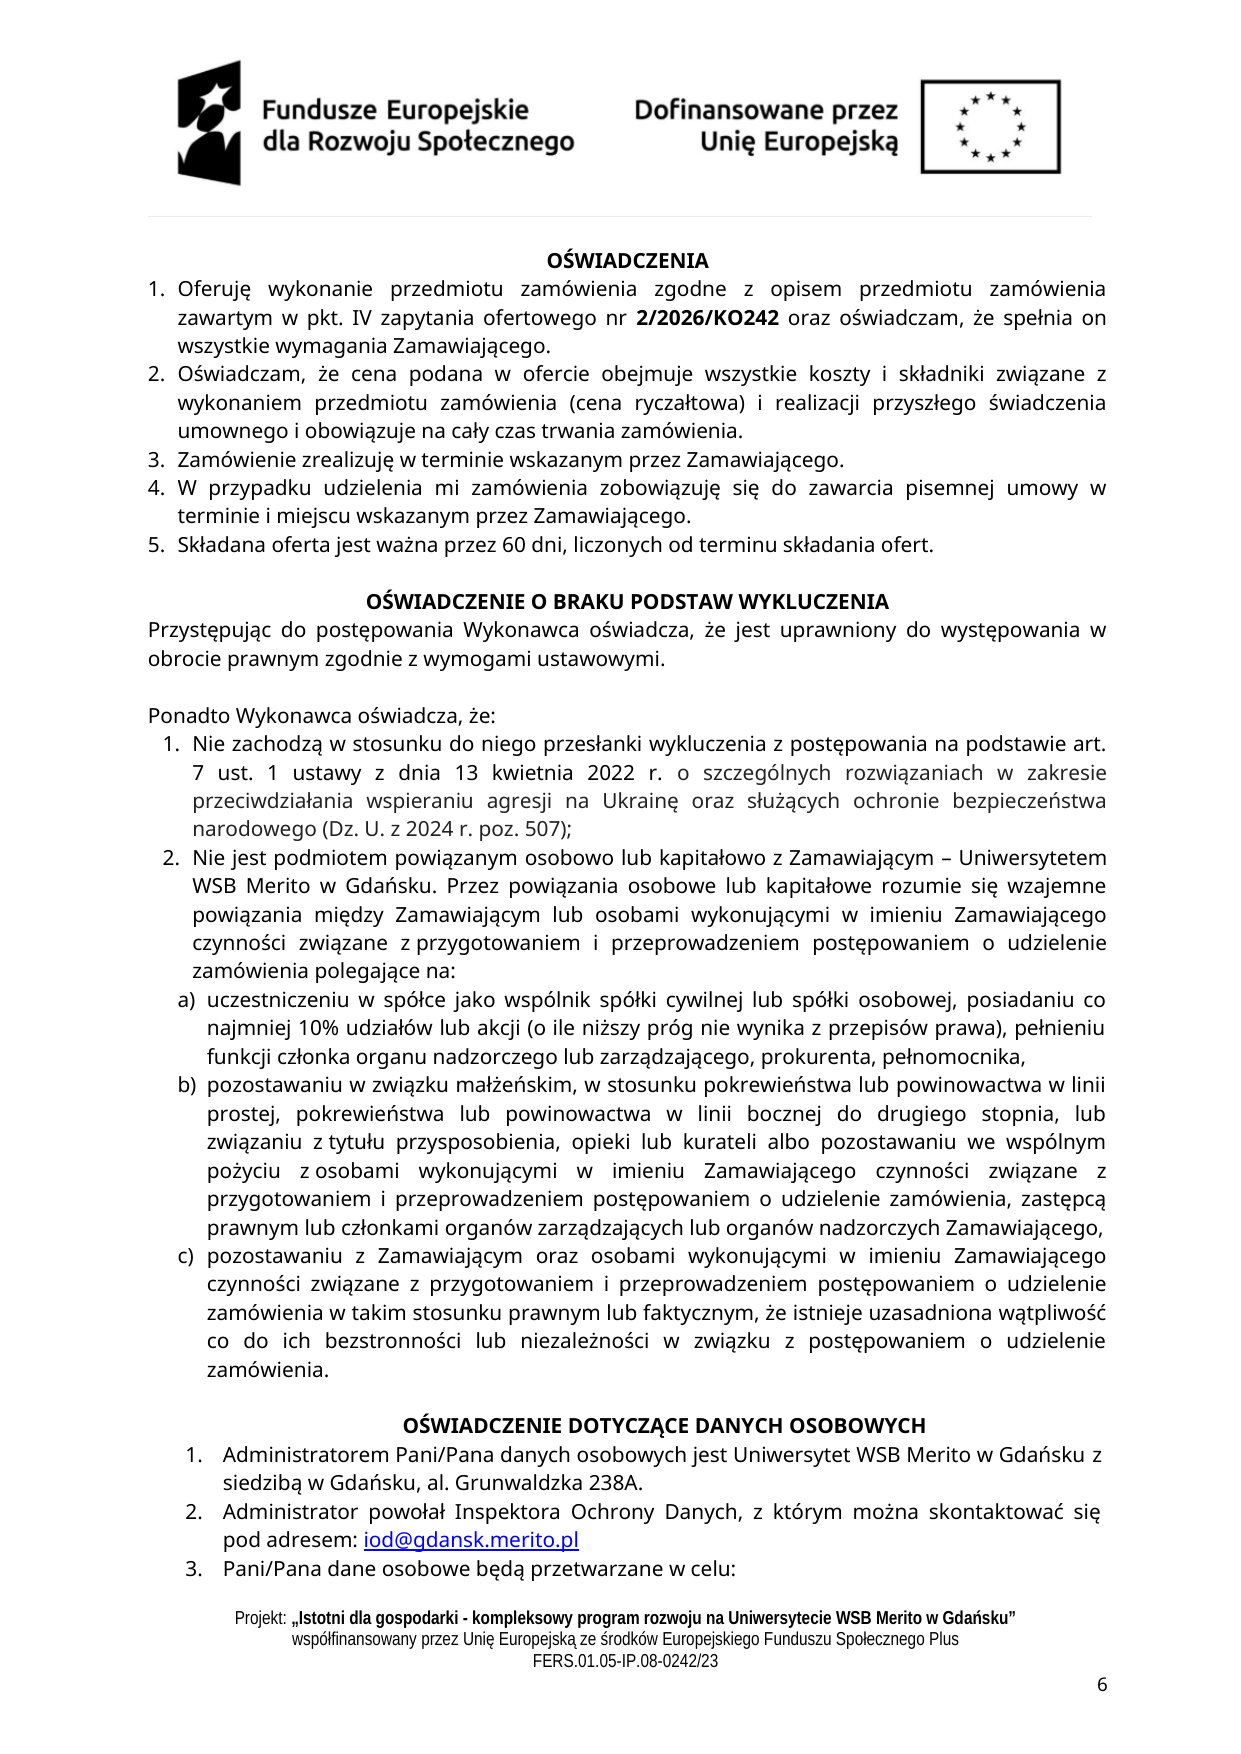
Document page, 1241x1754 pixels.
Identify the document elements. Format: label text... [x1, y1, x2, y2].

list pozostawaniu w związku małżeńskim, w stosunku pokrewieństwa lub powinowactwa w linii prostej, pokrewieństwa lub powinowactwa w linii bocznej do drugiego stopnia, lub związaniu z tytułu przysposobienia, opieki lub kurateli albo pozostawaniu we wspólnym pożyciu z osobami wykonującymi w imieniu Zamawiającego czynności związane z przygotowaniem i przeprowadzeniem postępowaniem o udzielenie zamówienia, zastępcą prawnym lub członkami organów zarządzających lub organów nadzorczych Zamawiającego, [177, 1070, 1107, 1241]
list Administratorem Pani/Pana danych osobowych jest Uniwersytet WSB Merito w Gdańsku z siedzibą w Gdańsku, al. Grunwaldzka 238A. [185, 1440, 1102, 1497]
list Składana oferta jest ważna przez 60 dni, liczonych od terminu składania ofert. [148, 530, 1107, 558]
list Administrator powołał Inspektora Ochrony Danych, z którym można skontaktować się pod adresem: iod@gdansk.merito.pl [185, 1497, 1102, 1554]
text Ponadto Wykonawca oświadcza, że: [148, 701, 1107, 729]
list Nie zachodzą w stosunku do niego przesłanki wykluczenia z postępowania na podstawie art. 7 ust. 1 ustawy z dnia 13 kwietnia 2022 r. o szczególnych rozwiązaniach w zakresie przeciwdziałania wspieraniu agresji na Ukrainę oraz służących ochronie bezpieczeństwa narodowego (Dz. U. z 2024 r. poz. 507); [162, 729, 1107, 843]
picture [147, 29, 1092, 218]
text OŚWIADCZENIE O BRAKU PODSTAW WYKLUCZENIA [148, 587, 1107, 615]
list Zamówienie zrealizuję w terminie wskazanym przez Zamawiającego. [148, 445, 1107, 473]
text Przystępując do postępowania Wykonawca oświadcza, że jest uprawniony do występowania w obrocie prawnym zgodnie z wymogami ustawowymi. [148, 615, 1107, 672]
list Pani/Pana dane osobowe będą przetwarzane w celu: [185, 1554, 1102, 1582]
list Oferuję wykonanie przedmiotu zamówienia zgodne z opisem przedmiotu zamówienia zawartym w pkt. IV zapytania ofertowego nr 2/2026/KO242 oraz oświadczam, że spełnia on wszystkie wymagania Zamawiającego. [148, 274, 1107, 359]
list uczestniczeniu w spółce jako wspólnik spółki cywilnej lub spółki osobowej, posiadaniu co najmniej 10% udziałów lub akcji (o ile niższy próg nie wynika z przepisów prawa), pełnieniu funkcji członka organu nadzorczego lub zarządzającego, prokurenta, pełnomocnika, [177, 985, 1107, 1070]
text OŚWIADCZENIE DOTYCZĄCE DANYCH OSOBOWYCH [148, 1412, 1107, 1440]
list pozostawaniu z Zamawiającym oraz osobami wykonującymi w imieniu Zamawiającego czynności związane z przygotowaniem i przeprowadzeniem postępowaniem o udzielenie zamówienia w takim stosunku prawnym lub faktycznym, że istnieje uzasadniona wątpliwość co do ich bezstronności lub niezależności w związku z postępowaniem o udzielenie zamówienia. [177, 1241, 1107, 1383]
list Nie jest podmiotem powiązanym osobowo lub kapitałowo z Zamawiającym – Uniwersytetem WSB Merito w Gdańsku. Przez powiązania osobowe lub kapitałowe rozumie się wzajemne powiązania między Zamawiającym lub osobami wykonującymi w imieniu Zamawiającego czynności związane z przygotowaniem i przeprowadzeniem postępowaniem o udzielenie zamówienia polegające na: [162, 843, 1107, 985]
list W przypadku udzielenia mi zamówienia zobowiązuję się do zawarcia pisemnej umowy w terminie i miejscu wskazanym przez Zamawiającego. [148, 473, 1107, 530]
list Oświadczam, że cena podana w ofercie obejmuje wszystkie koszty i składniki związane z wykonaniem przedmiotu zamówienia (cena ryczałtowa) i realizacji przyszłego świadczenia umownego i obowiązuje na cały czas trwania zamówienia. [148, 359, 1107, 445]
text OŚWIADCZENIA [148, 246, 1107, 274]
